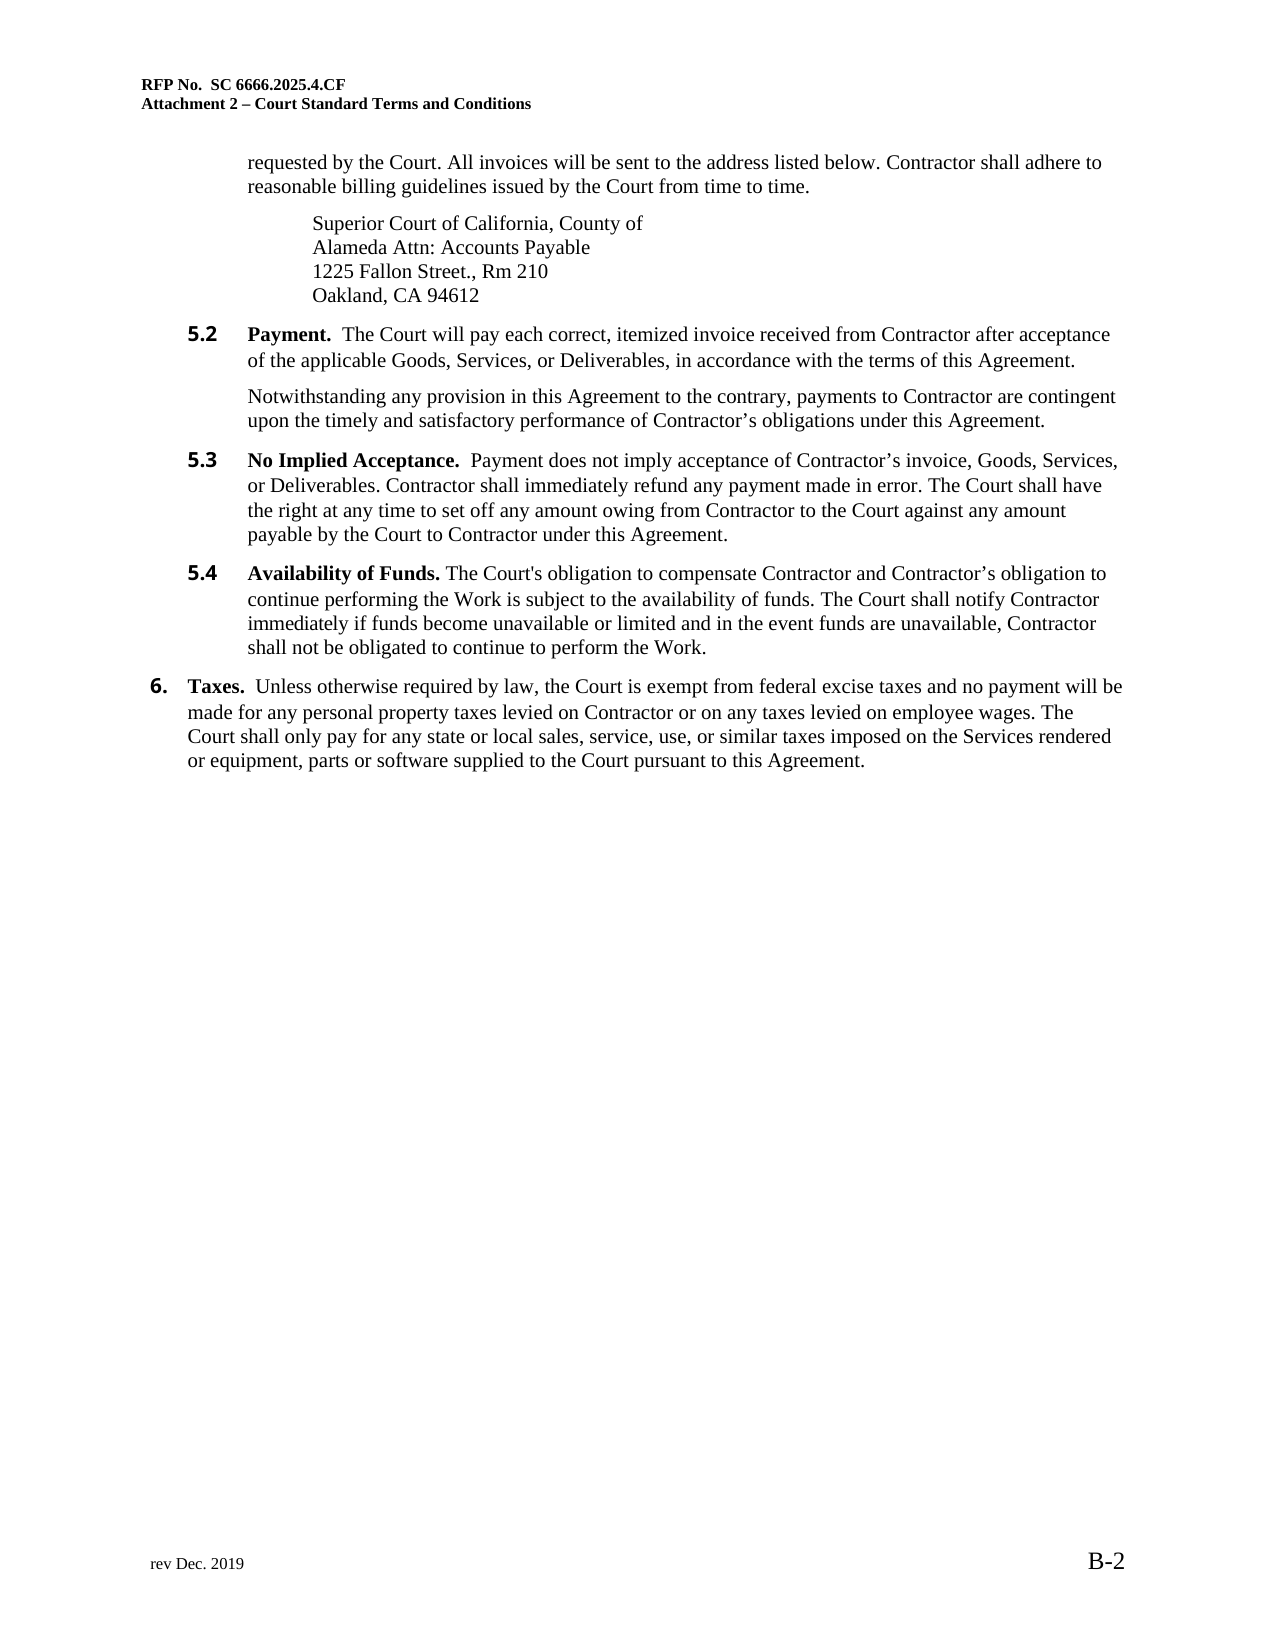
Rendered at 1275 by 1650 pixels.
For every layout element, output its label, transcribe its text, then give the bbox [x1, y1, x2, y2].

text 1225 Fallon Street., Rm 210 [312, 259, 697, 283]
list Taxes. Unless otherwise required by law, the Court is exempt from federal excise taxes and no payment will be made for any personal property taxes levied on Contractor or on any taxes levied on employee wages. The Court shall only pay for any state or local sales, service, use, or similar taxes imposed on the Services rendered or equipment, parts or software supplied to the Court pursuant to this Agreement. [150, 671, 1125, 772]
text Notwithstanding any provision in this Agreement to the contrary, payments to Contractor are contingent upon the timely and satisfactory performance of Contractor’s obligations under this Agreement. [247, 384, 1125, 432]
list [187, 150, 1125, 198]
list Payment. The Court will pay each correct, itemized invoice received from Contractor after acceptance of the applicable Goods, Services, or Deliverables, in accordance with the terms of this Agreement. [187, 319, 1125, 372]
list Availability of Funds. The Court's obligation to compensate Contractor and Contractor’s obligation to continue performing the Work is subject to the availability of funds. The Court shall notify Contractor immediately if funds become unavailable or limited and in the event funds are unavailable, Contractor shall not be obligated to continue to perform the Work. [187, 558, 1125, 659]
text Oakland, CA 94612 [312, 283, 697, 307]
list No Implied Acceptance. Payment does not imply acceptance of Contractor’s invoice, Goods, Services, or Deliverables. Contractor shall immediately refund any payment made in error. The Court shall have the right at any time to set off any amount owing from Contractor to the Court against any amount payable by the Court to Contractor under this Agreement. [187, 445, 1125, 546]
text Superior Court of California, County of Alameda Attn: Accounts Payable [312, 211, 697, 259]
